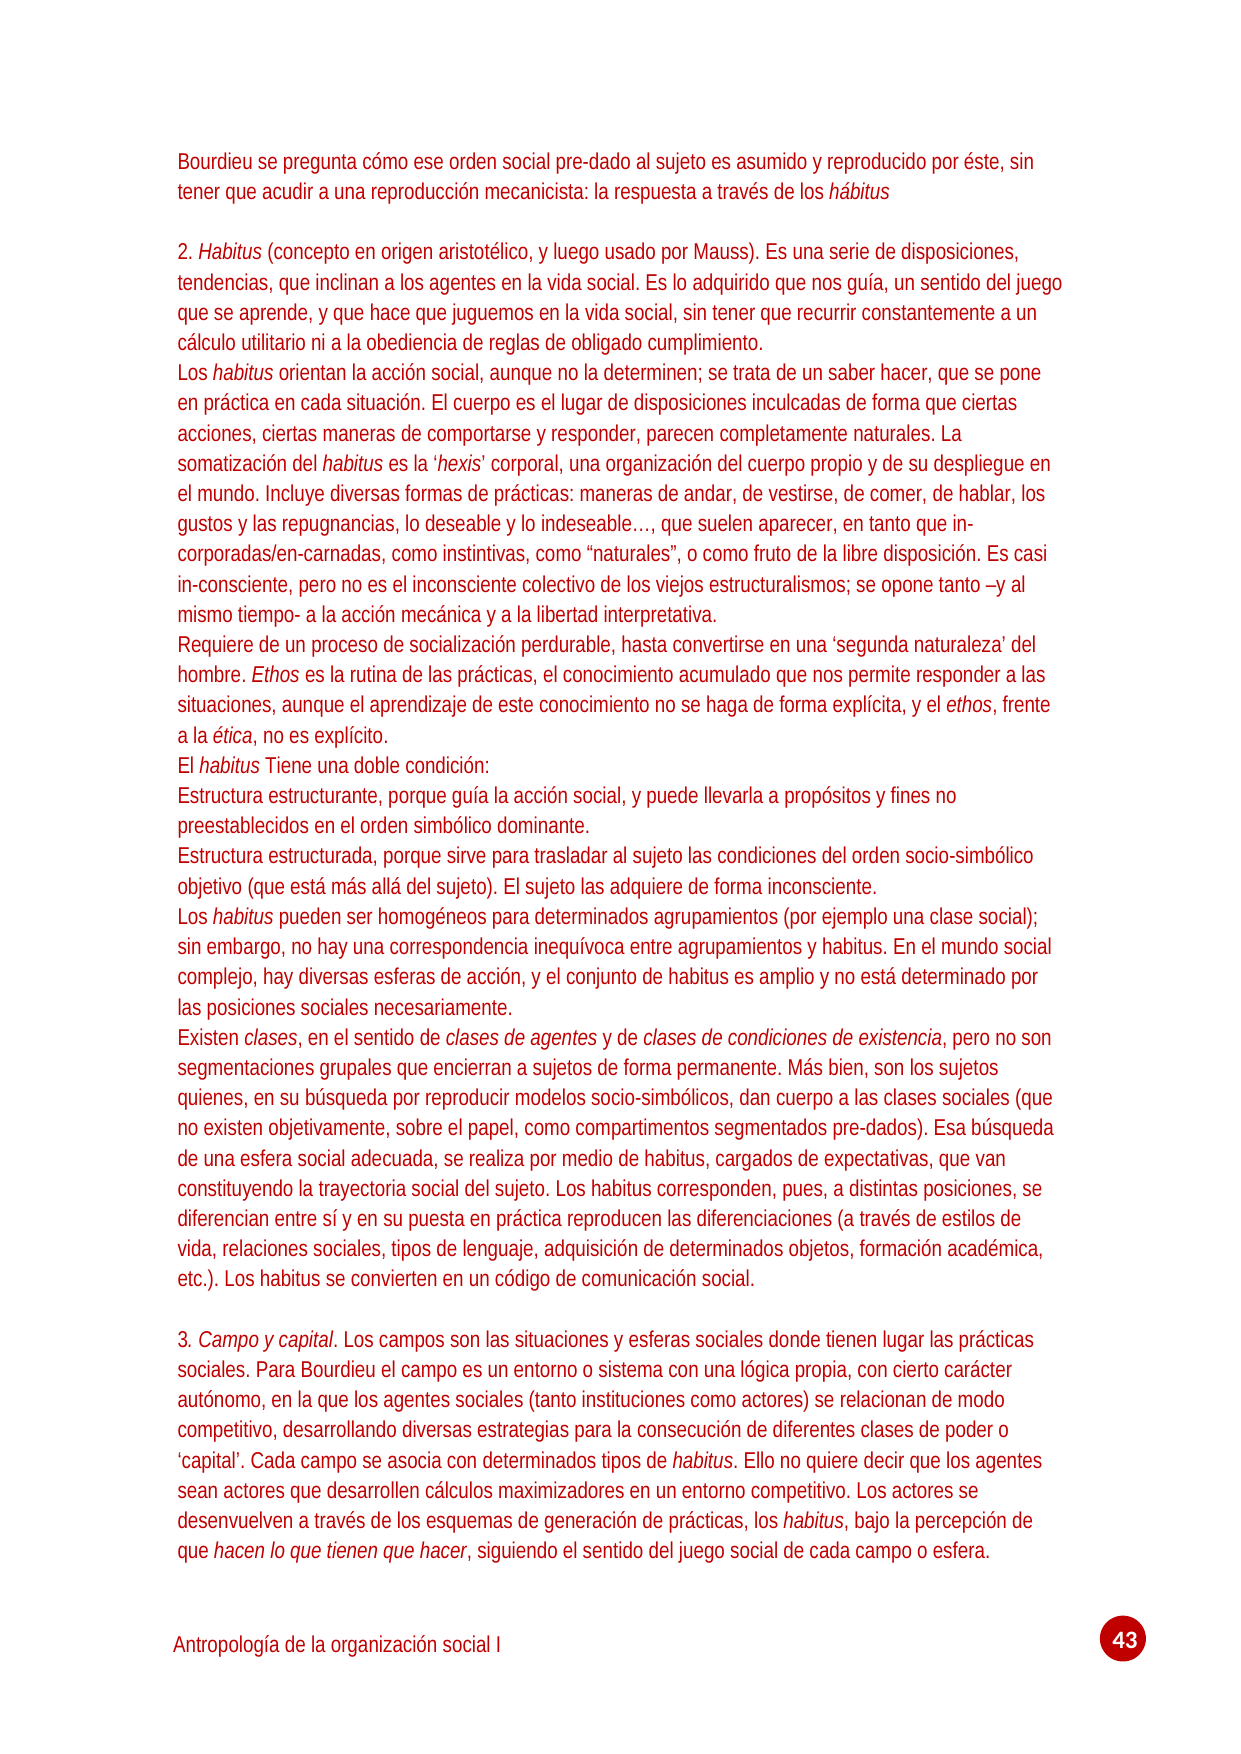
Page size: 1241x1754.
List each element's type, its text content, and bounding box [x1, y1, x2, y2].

text El habitus Tiene una doble condición: [177, 752, 1063, 778]
text Requiere de un proceso de socialización perdurable, hasta convertirse en una ‘segunda naturaleza’ del hombre. Ethos es la rutina de las prácticas, el conocimiento acumulado que nos permite responder a las situaciones, aunque el aprendizaje de este conocimiento no se haga de forma explícita, y el ethos, frente a la ética, no es explícito. [177, 631, 1063, 748]
text 2. Habitus (concepto en origen aristotélico, y luego usado por Mauss). Es una serie de disposiciones, tendencias, que inclinan a los agentes en la vida social. Es lo adquirido que nos guía, un sentido del juego que se aprende, y que hace que juguemos en la vida social, sin tener que recurrir constantemente a un cálculo utilitario ni a la obediencia de reglas de obligado cumplimiento. [177, 238, 1063, 355]
text 3. Campo y capital. Los campos son las situaciones y esferas sociales donde tienen lugar las prácticas sociales. Para Bourdieu el campo es un entorno o sistema con una lógica propia, con cierto carácter autónomo, en la que los agentes sociales (tanto instituciones como actores) se relacionan de modo competitivo, desarrollando diversas estrategias para la consecución de diferentes clases de poder o ‘capital’. Cada campo se asocia con determinados tipos de habitus. Ello no quiere decir que los agentes sean actores que desarrollen cálculos maximizadores en un entorno competitivo. Los actores se desenvuelven a través de los esquemas de generación de prácticas, los habitus, bajo la percepción de que hacen lo que tienen que hacer, siguiendo el sentido del juego social de cada campo o esfera. [177, 1326, 1063, 1563]
text Existen clases, en el sentido de clases de agentes y de clases de condiciones de existencia, pero no son segmentaciones grupales que encierran a sujetos de forma permanente. Más bien, son los sujetos quienes, en su búsqueda por reproducir modelos socio-simbólicos, dan cuerpo a las clases sociales (que no existen objetivamente, sobre el papel, como compartimentos segmentados pre-dados). Esa búsqueda de una esfera social adecuada, se realiza por medio de habitus, cargados de expectativas, que van constituyendo la trayectoria social del sujeto. Los habitus corresponden, pues, a distintas posiciones, se diferencian entre sí y en su puesta en práctica reproducen las diferenciaciones (a través de estilos de vida, relaciones sociales, tipos de lenguaje, adquisición de determinados objetos, formación académica, etc.). Los habitus se convierten en un código de comunicación social. [177, 1024, 1063, 1292]
text Los habitus orientan la acción social, aunque no la determinen; se trata de un saber hacer, que se pone en práctica en cada situación. El cuerpo es el lugar de disposiciones inculcadas de forma que ciertas acciones, ciertas maneras de comportarse y responder, parecen completamente naturales. La somatización del habitus es la ‘hexis’ corporal, una organización del cuerpo propio y de su despliegue en el mundo. Incluye diversas formas de prácticas: maneras de andar, de vestirse, de comer, de hablar, los gustos y las repugnancias, lo deseable y lo indeseable…, que suelen aparecer, en tanto que in-corporadas/en-carnadas, como instintivas, como “naturales”, o como fruto de la libre disposición. Es casi in-consciente, pero no es el inconsciente colectivo de los viejos estructuralismos; se opone tanto –y al mismo tiempo- a la acción mecánica y a la libertad interpretativa. [177, 359, 1063, 627]
text Los habitus pueden ser homogéneos para determinados agrupamientos (por ejemplo una clase social); sin embargo, no hay una correspondencia inequívoca entre agrupamientos y habitus. En el mundo social complejo, hay diversas esferas de acción, y el conjunto de habitus es amplio y no está determinado por las posiciones sociales necesariamente. [177, 903, 1063, 1020]
text Bourdieu se pregunta cómo ese orden social pre-dado al sujeto es asumido y reproducido por éste, sin tener que acudir a una reproducción mecanicista: la respuesta a través de los hábitus [177, 148, 1063, 204]
text Estructura estructurante, porque guía la acción social, y puede llevarla a propósitos y fines no preestablecidos en el orden simbólico dominante. [177, 782, 1063, 838]
text Estructura estructurada, porque sirve para trasladar al sujeto las condiciones del orden socio-simbólico objetivo (que está más allá del sujeto). El sujeto las adquiere de forma inconsciente. [177, 842, 1063, 899]
